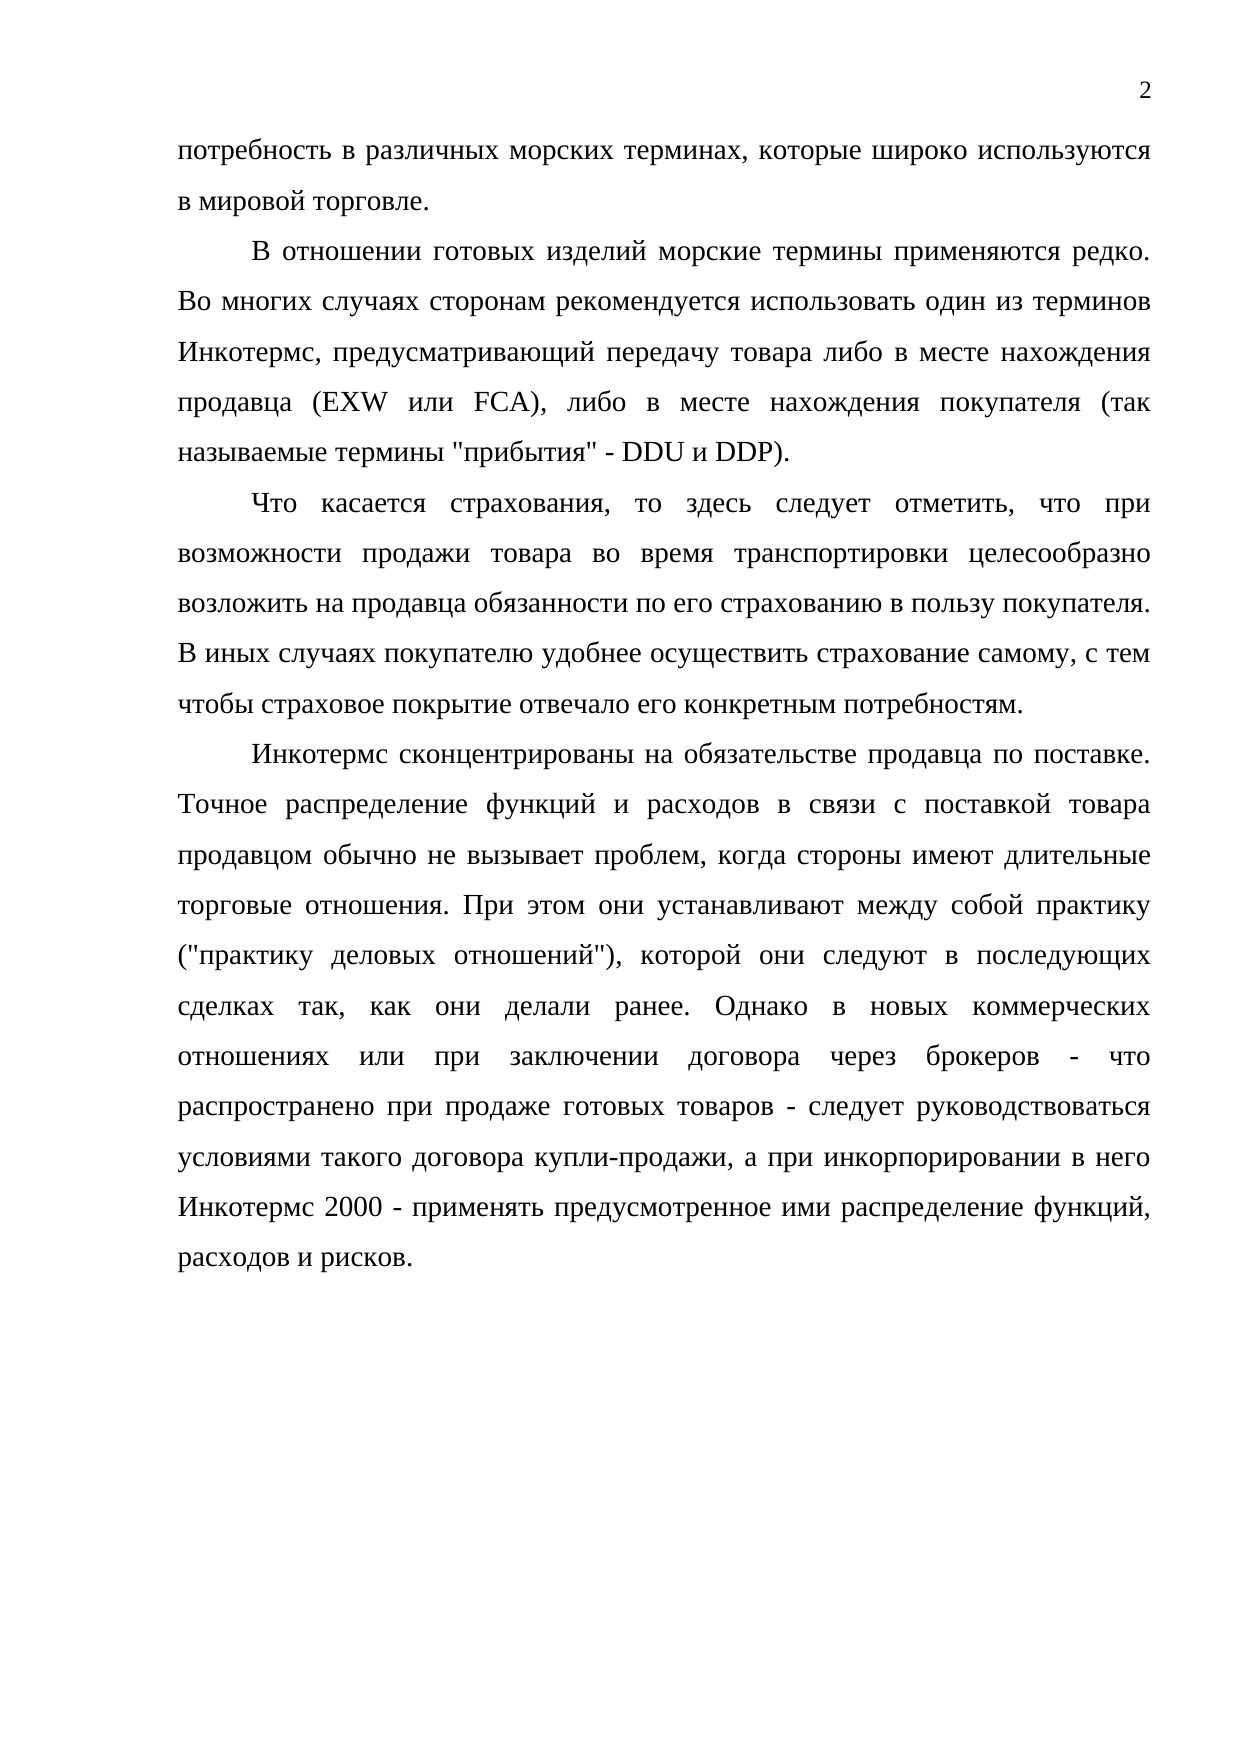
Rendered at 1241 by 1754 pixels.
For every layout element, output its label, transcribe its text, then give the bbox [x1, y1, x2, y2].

text Инкотермс сконцентрированы на обязательстве продавца по поставке. Точное распределение функций и расходов в связи с поставкой товара продавцом обычно не вызывает проблем, когда стороны имеют длительные торговые отношения. При этом они устанавливают между собой практику ("практику деловых отношений"), которой они следуют в последующих сделках так, как они делали ранее. Однако в новых коммерческих отношениях или при заключении договора через брокеров - что распространено при продаже готовых товаров - следует руководствоваться условиями такого договора купли-продажи, а при инкорпорировании в него Инкотермс 2000 - применять предусмотренное ими распределение функций, расходов и рисков. [177, 736, 1152, 1273]
text В отношении готовых изделий морские термины применяются редко. Во многих случаях сторонам рекомендуется использовать один из терминов Инкотермс, предусматривающий передачу товара либо в месте нахождения продавца (EXW или FCA), либо в месте нахождения покупателя (так называемые термины "прибытия" - DDU и DDP). [177, 233, 1152, 468]
text Что касается страхования, то здесь следует отметить, что при возможности продажи товара во время транспортировки целесообразно возложить на продавца обязанности по его страхованию в пользу покупателя. В иных случаях покупателю удобнее осуществить страхование самому, с тем чтобы страховое покрытие отвечало его конкретным потребностям. [177, 485, 1152, 719]
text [177, 132, 1152, 216]
